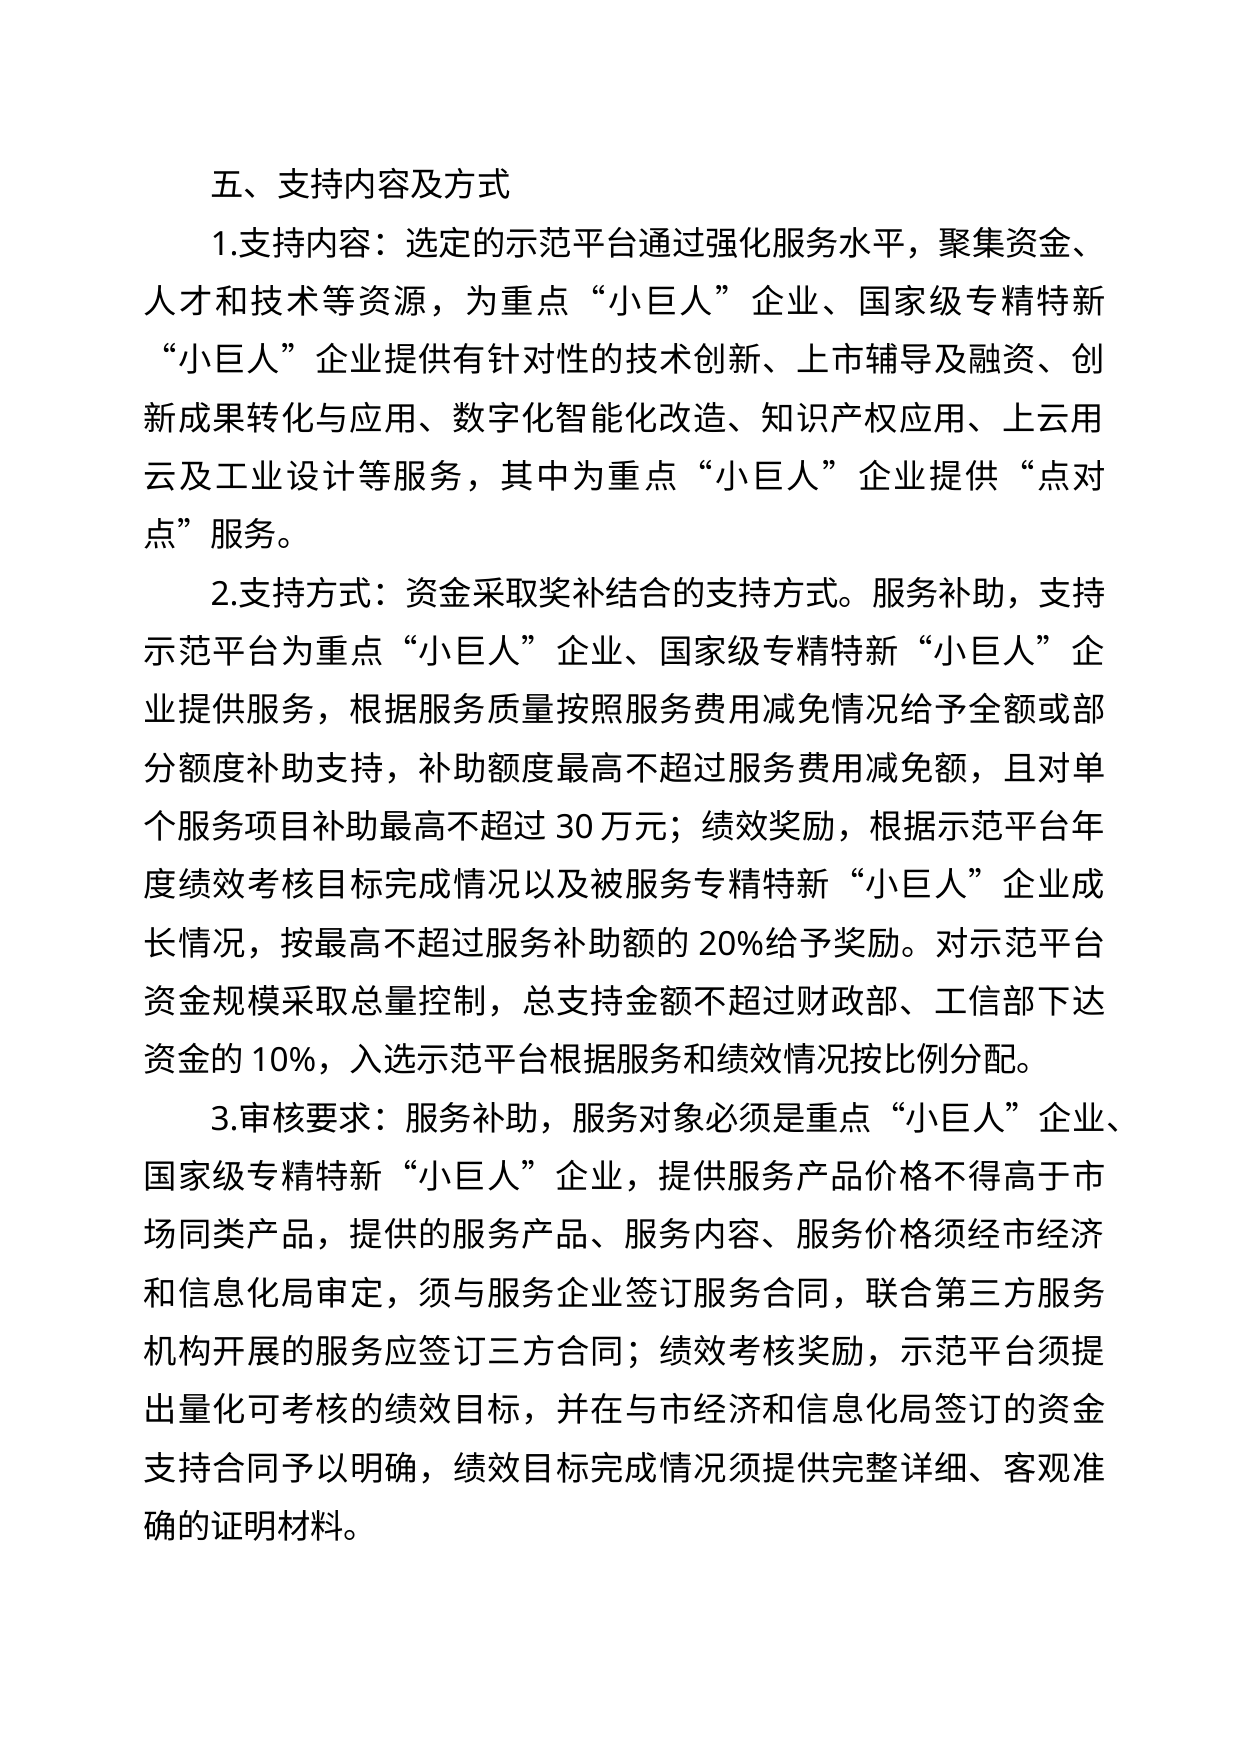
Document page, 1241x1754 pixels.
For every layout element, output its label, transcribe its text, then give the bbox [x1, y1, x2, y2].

text 3.审核要求：服务补助，服务对象必须是重点“小巨人”企业、国家级专精特新“小巨人”企业，提供服务产品价格不得高于市场同类产品，提供的服务产品、服务内容、服务价格须经市经济和信息化局审定，须与服务企业签订服务合同，联合第三方服务机构开展的服务应签订三方合同；绩效考核奖励，示范平台须提出量化可考核的绩效目标，并在与市经济和信息化局签订的资金支持合同予以明确，绩效目标完成情况须提供完整详细、客观准确的证明材料。 [144, 1083, 1106, 1550]
text 五、支持内容及方式 [144, 150, 1106, 208]
text 1.支持内容：选定的示范平台通过强化服务水平，聚集资金、人才和技术等资源，为重点“小巨人”企业、国家级专精特新“小巨人”企业提供有针对性的技术创新、上市辅导及融资、创新成果转化与应用、数字化智能化改造、知识产权应用、上云用云及工业设计等服务，其中为重点“小巨人”企业提供“点对点”服务。 [144, 208, 1106, 558]
text 2.支持方式：资金采取奖补结合的支持方式。服务补助，支持示范平台为重点“小巨人”企业、国家级专精特新“小巨人”企业提供服务，根据服务质量按照服务费用减免情况给予全额或部分额度补助支持，补助额度最高不超过服务费用减免额，且对单个服务项目补助最高不超过30万元；绩效奖励，根据示范平台年度绩效考核目标完成情况以及被服务专精特新“小巨人”企业成长情况，按最高不超过服务补助额的20%给予奖励。对示范平台资金规模采取总量控制，总支持金额不超过财政部、工信部下达资金的10%，入选示范平台根据服务和绩效情况按比例分配。 [144, 558, 1106, 1083]
